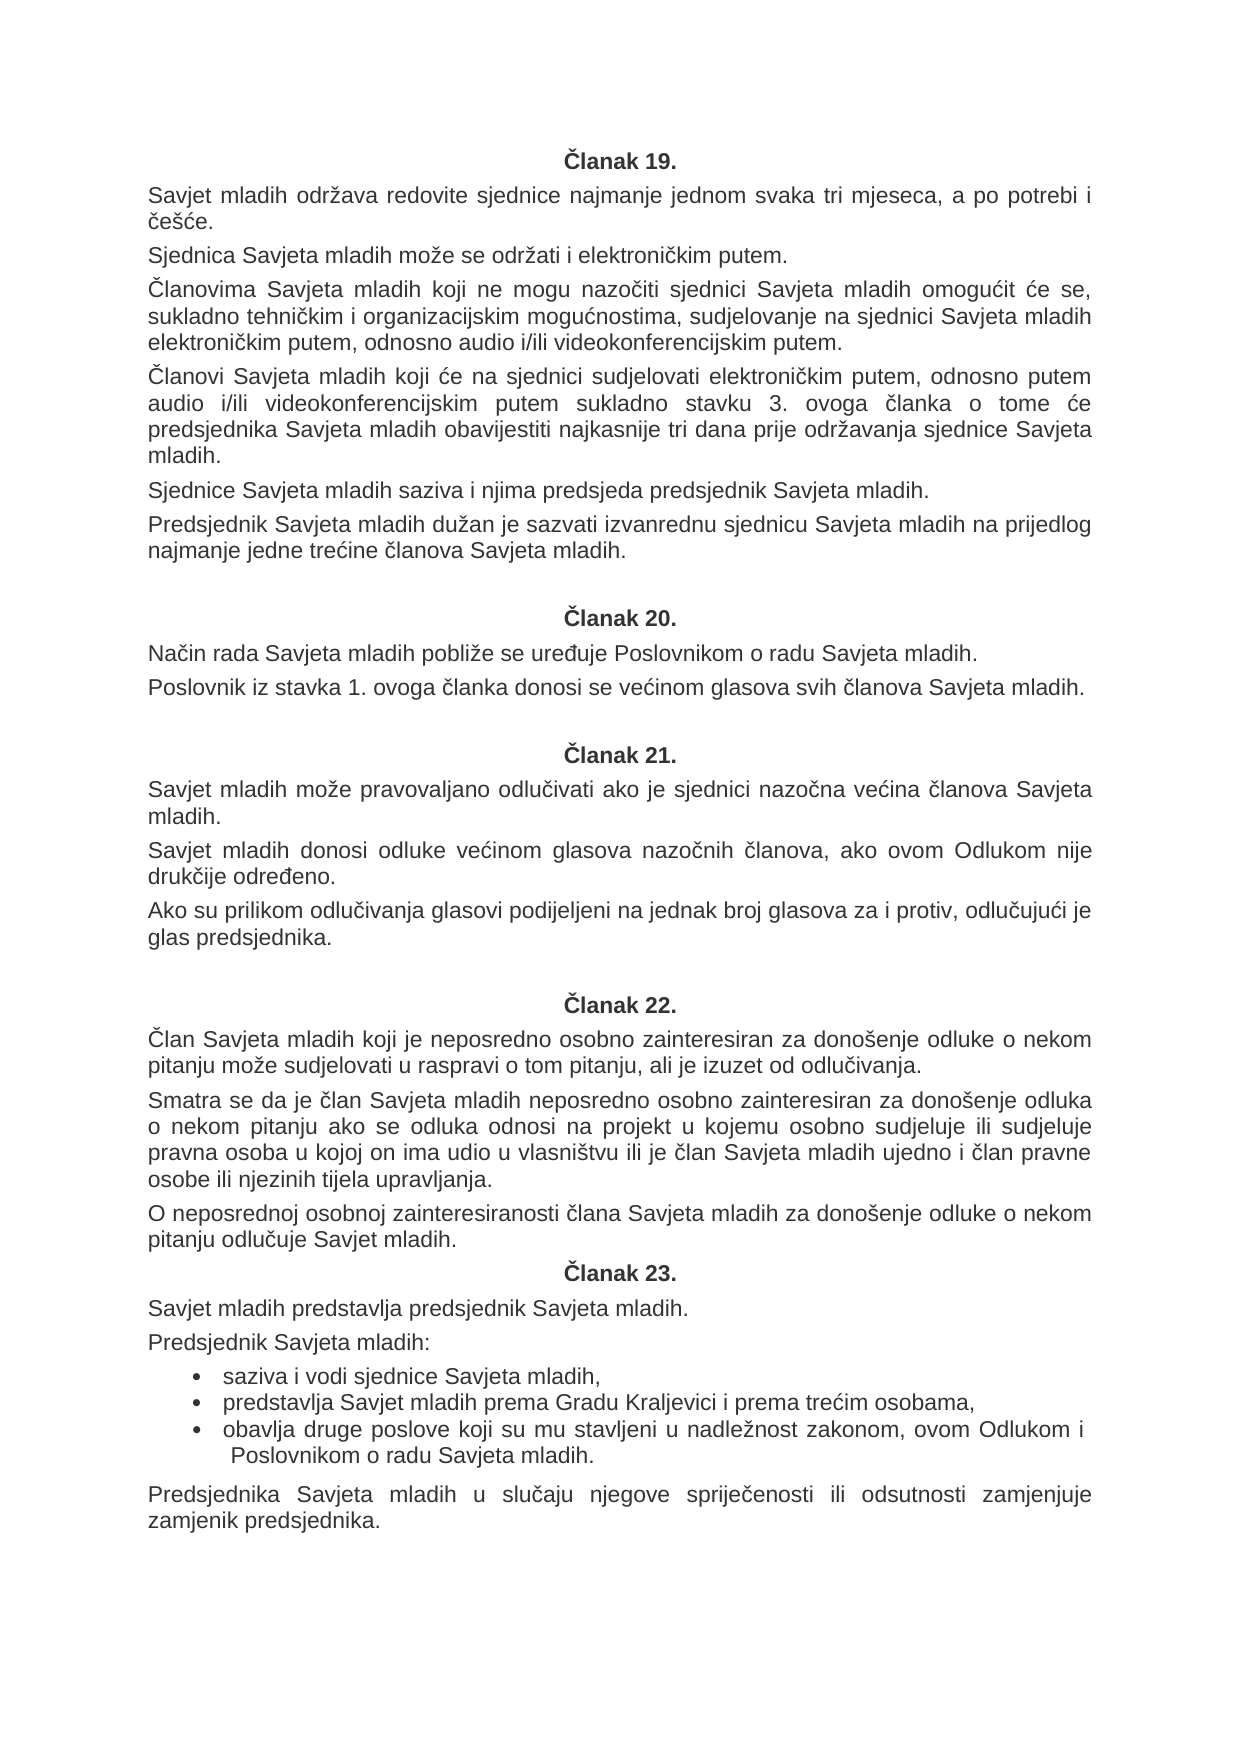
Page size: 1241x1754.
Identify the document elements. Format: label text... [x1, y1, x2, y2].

text Članovima Savjeta mladih koji ne mogu nazočiti sjednici Savjeta mladih omogućit će se, sukladno tehničkim i organizacijskim mogućnostima, sudjelovanje na sjednici Savjeta mladih elektroničkim putem, odnosno audio i/ili videokonferencijskim putem. [148, 276, 1093, 356]
text Savjet mladih donosi odluke većinom glasova nazočnih članova, ako ovom Odlukom nije drukčije određeno. [148, 837, 1093, 889]
text Predsjednik Savjeta mladih dužan je sazvati izvanrednu sjednicu Savjeta mladih na prijedlog najmanje jedne trećine članova Savjeta mladih. [148, 511, 1093, 563]
text Članak 23. [148, 1260, 1093, 1287]
list obavlja druge poslove koji su mu stavljeni u nadležnost zakonom, ovom Odlukom i Poslovnikom o radu Savjeta mladih. [193, 1416, 1085, 1468]
text Članak 20. [148, 605, 1093, 632]
text Način rada Savjeta mladih pobliže se uređuje Poslovnikom o radu Savjeta mladih. [148, 639, 1093, 666]
text Predsjednika Savjeta mladih u slučaju njegove spriječenosti ili odsutnosti zamjenjuje zamjenik predsjednika. [148, 1481, 1093, 1533]
text O neposrednoj osobnoj zainteresiranosti člana Savjeta mladih za donošenje odluke o nekom pitanju odlučuje Savjet mladih. [148, 1200, 1093, 1253]
text Član Savjeta mladih koji je neposredno osobno zainteresiran za donošenje odluke o nekom pitanju može sudjelovati u raspravi o tom pitanju, ali je izuzet od odlučivanja. [148, 1026, 1093, 1079]
text Predsjednik Savjeta mladih: [148, 1329, 1093, 1355]
list predstavlja Savjet mladih prema Gradu Kraljevici i prema trećim osobama, [193, 1389, 1085, 1416]
text Članak 19. [148, 148, 1093, 174]
text Savjet mladih može pravovaljano odlučivati ako je sjednici nazočna većina članova Savjeta mladih. [148, 776, 1093, 829]
text Savjet mladih predstavlja predsjednik Savjeta mladih. [148, 1294, 1093, 1321]
text Članak 22. [148, 992, 1093, 1018]
text Sjednica Savjeta mladih može se održati i elektroničkim putem. [148, 242, 1093, 269]
text Članak 21. [148, 742, 1093, 768]
text Savjet mladih održava redovite sjednice najmanje jednom svaka tri mjeseca, a po potrebi i češće. [148, 182, 1093, 234]
text Sjednice Savjeta mladih saziva i njima predsjeda predsjednik Savjeta mladih. [148, 477, 1093, 503]
text Smatra se da je član Savjeta mladih neposredno osobno zainteresiran za donošenje odluka o nekom pitanju ako se odluka odnosi na projekt u kojemu osobno sudjeluje ili sudjeluje pravna osoba u kojoj on ima udio u vlasništvu ili je član Savjeta mladih ujedno i član pravne osobe ili njezinih tijela upravljanja. [148, 1087, 1093, 1192]
list saziva i vodi sjednice Savjeta mladih, [193, 1363, 1085, 1389]
text Poslovnik iz stavka 1. ovoga članka donosi se većinom glasova svih članova Savjeta mladih. [148, 674, 1093, 700]
text Ako su prilikom odlučivanja glasovi podijeljeni na jednak broj glasova za i protiv, odlučujući je glas predsjednika. [148, 897, 1093, 950]
text Članovi Savjeta mladih koji će na sjednici sudjelovati elektroničkim putem, odnosno putem audio i/ili videokonferencijskim putem sukladno stavku 3. ovoga članka o tome će predsjednika Savjeta mladih obavijestiti najkasnije tri dana prije održavanja sjednice Savjeta mladih. [148, 363, 1093, 469]
